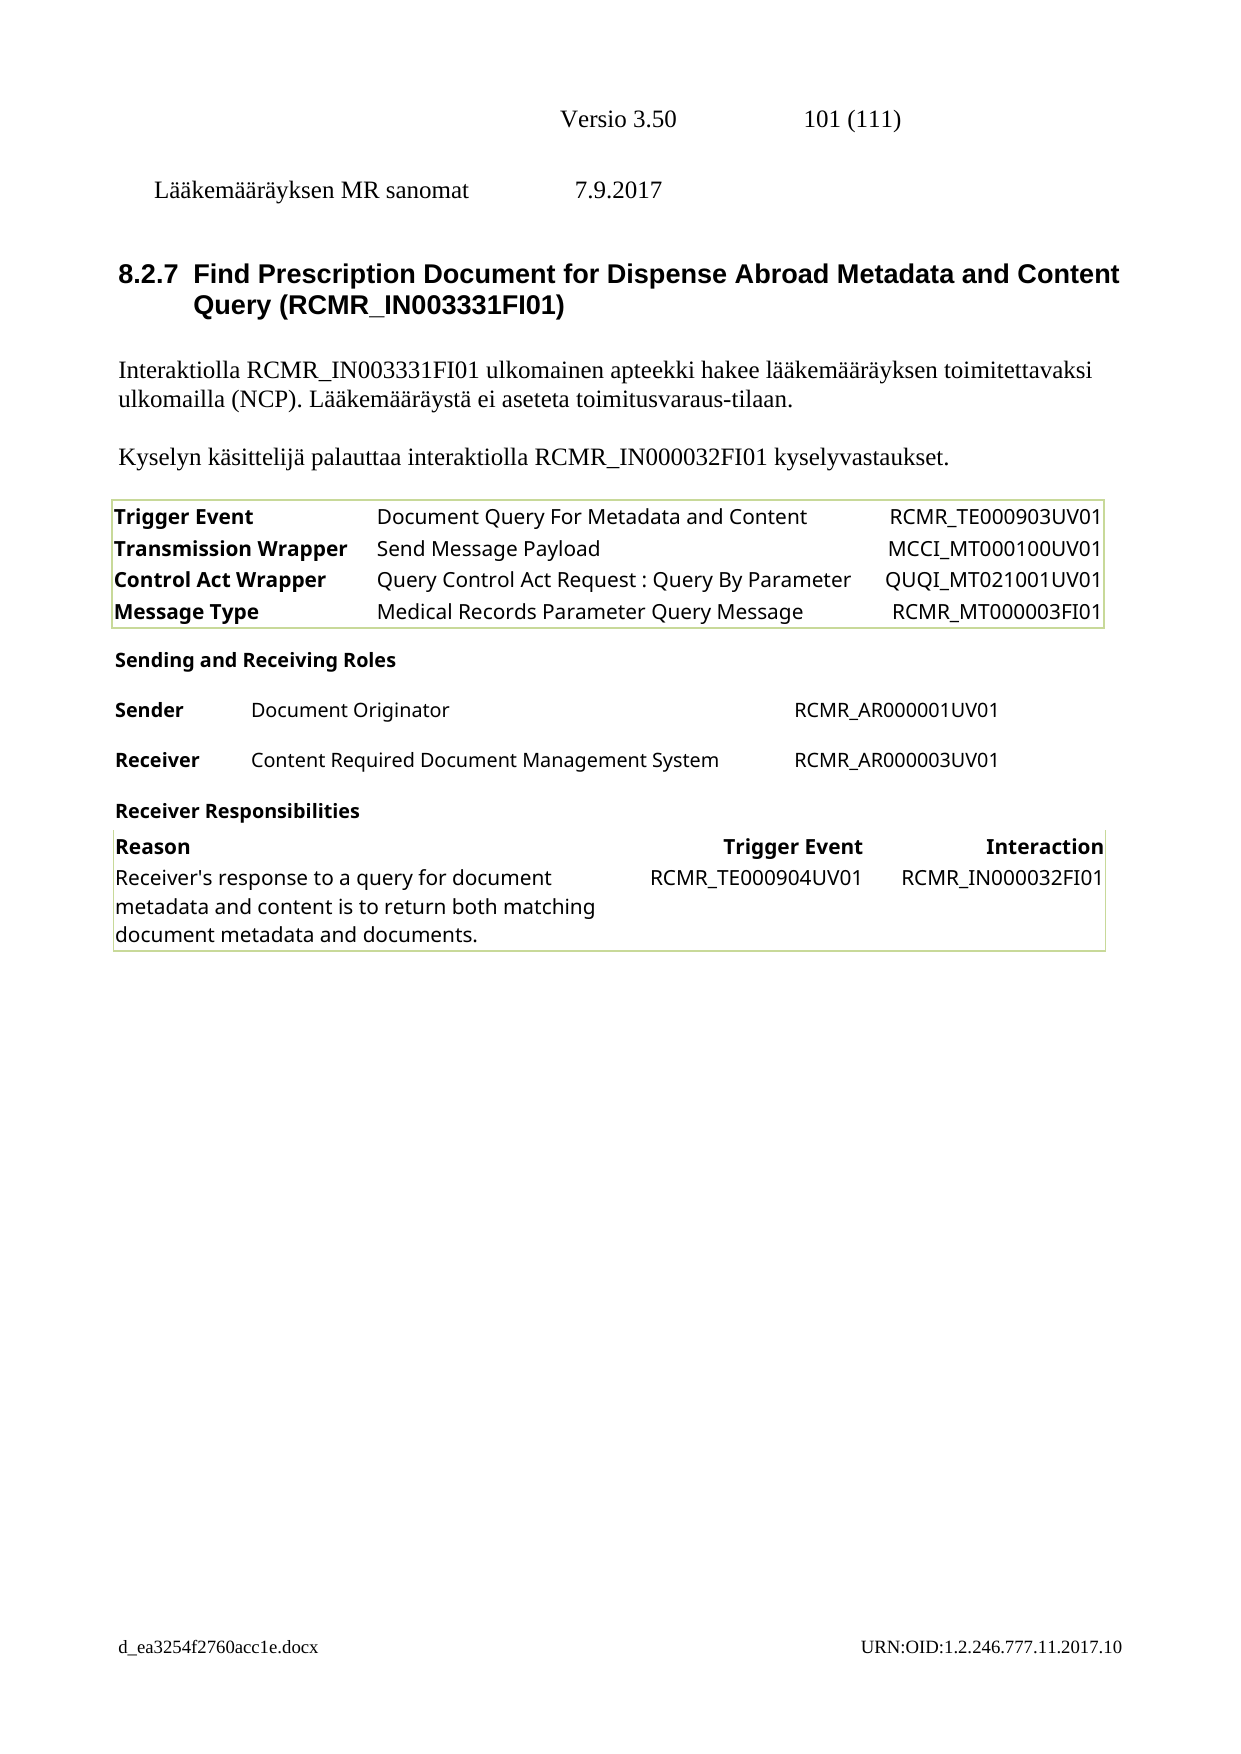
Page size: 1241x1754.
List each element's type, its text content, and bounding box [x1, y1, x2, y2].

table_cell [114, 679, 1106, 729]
text Interaktiolla RCMR_IN003331FI01 ulkomainen apteekki hakee lääkemääräyksen toimitettavaksi ulkomailla (NCP). Lääkemääräystä ei aseteta toimitusvaraus-tilaan. [118, 356, 1122, 413]
subtitle Find Prescription Document for Dispense Abroad Metadata and Content Query (RCMR_IN003331FI01) [118, 258, 1122, 321]
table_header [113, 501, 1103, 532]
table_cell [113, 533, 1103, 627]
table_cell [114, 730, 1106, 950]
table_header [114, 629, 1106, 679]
text Kyselyn käsittelijä palauttaa interaktiolla RCMR_IN000032FI01 kyselyvastaukset. [118, 442, 1122, 471]
